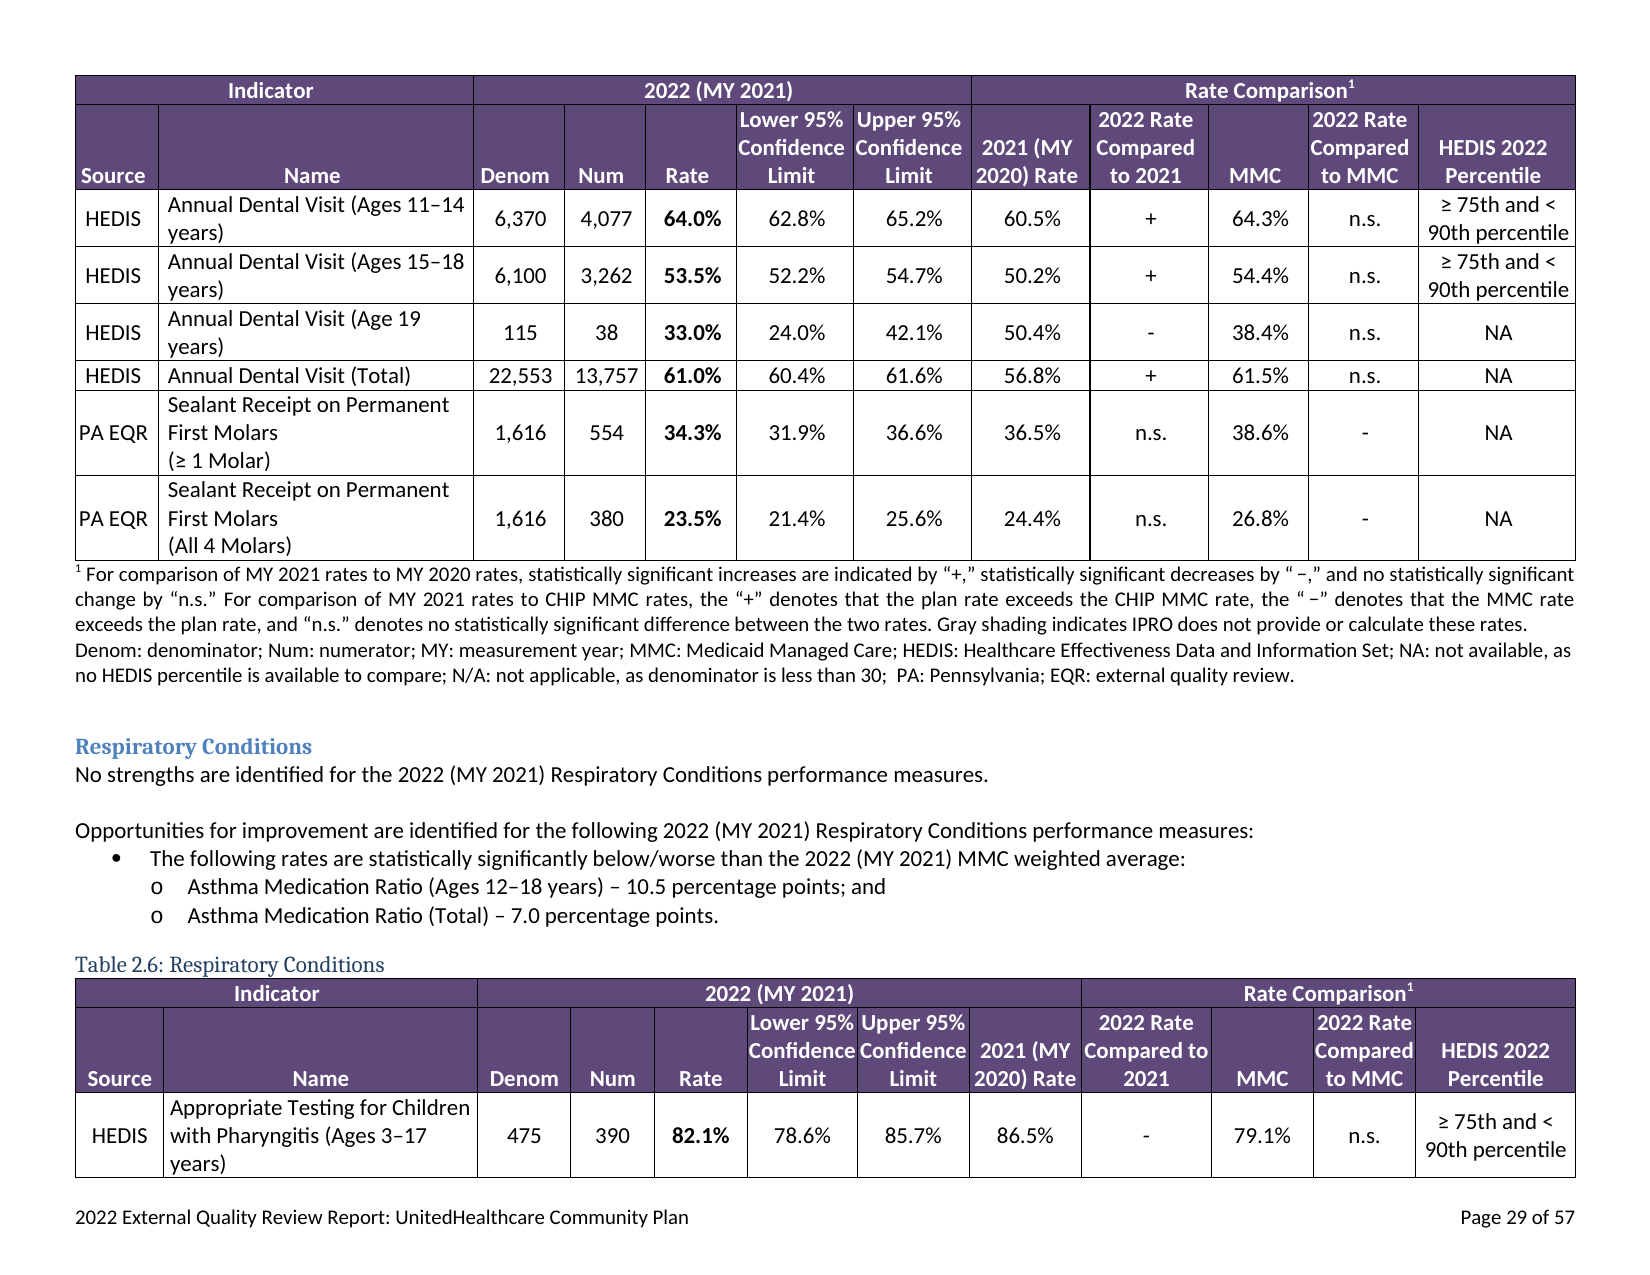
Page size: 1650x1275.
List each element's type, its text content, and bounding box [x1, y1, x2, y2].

subtitle Table 2.6: Respiratory Conditions [75, 952, 1575, 978]
table_cell Lower 95% Confidence Limit [737, 105, 853, 189]
table_cell 38.4% [1209, 304, 1308, 360]
table_cell PA EQR [76, 391, 158, 474]
table_cell HEDIS 2022 Percentile [1416, 1008, 1575, 1092]
table_cell 60.5% [972, 190, 1089, 246]
table_cell MMC [1212, 1008, 1313, 1092]
table_cell Sealant Receipt on Permanent First Molars (≥ 1 Molar) [159, 391, 473, 474]
text 1 For comparison of MY 2021 rates to MY 2020 rates, statistically significant increases are indicated by “+,” statistically significant decreases by “−,” and no statistically significant change by “n.s.” For comparison of MY 2021 rates to CHIP MMC rates, the “+” denotes that the plan rate exceeds the CHIP MMC rate, the “−” denotes that the MMC rate exceeds the plan rate, and “n.s.” denotes no statistically significant difference between the two rates. Gray shading indicates IPRO does not provide or calculate these rates. [75, 561, 1575, 637]
table_cell Annual Dental Visit (Age 19 years) [159, 304, 473, 360]
table_cell 61.6% [854, 361, 971, 389]
table_cell 61.0% [646, 361, 736, 389]
table_cell n.s. [1309, 247, 1418, 303]
table_cell Annual Dental Visit (Ages 15–18 years) [159, 247, 473, 303]
text Opportunities for improvement are identified for the following 2022 (MY 2021) Respiratory Conditions performance measures: [75, 816, 1575, 844]
table_header 2022 (MY 2021) [478, 979, 1081, 1007]
table_cell ≥ 75th and < 90th percentile [1419, 190, 1575, 246]
table_header Indicator [76, 76, 473, 104]
table_cell Name [164, 1008, 477, 1092]
table_cell 1,616 [474, 476, 564, 560]
table_cell 42.1% [854, 304, 971, 360]
table_cell 24.4% [972, 476, 1089, 560]
table_cell 64.3% [1209, 190, 1308, 246]
table_cell 34.3% [646, 391, 736, 474]
table_cell 36.5% [972, 391, 1089, 474]
table_cell ≥ 75th and < 90th percentile [1419, 247, 1575, 303]
table_cell 50.2% [972, 247, 1089, 303]
table_cell HEDIS [76, 1093, 163, 1177]
table_cell MMC [1209, 105, 1308, 189]
table_cell - [1082, 1093, 1211, 1177]
table_cell 2021 (MY 2020) Rate [972, 105, 1089, 189]
table_cell 1,616 [474, 391, 564, 474]
table_cell 60.4% [737, 361, 853, 389]
table_cell 2022 Rate Compared to MMC [1309, 105, 1418, 189]
list Asthma Medication Ratio (Ages 12–18 years) – 10.5 percentage points; and [150, 872, 1575, 902]
table_cell 26.8% [1209, 476, 1308, 560]
table_cell - [1309, 476, 1418, 560]
list Asthma Medication Ratio (Total) – 7.0 percentage points. [150, 902, 1575, 931]
table_cell 62.8% [737, 190, 853, 246]
table_cell 2021 (MY 2020) Rate [970, 1008, 1081, 1092]
table_cell 13,757 [565, 361, 645, 389]
table_cell 54.4% [1209, 247, 1308, 303]
table_cell n.s. [1309, 190, 1418, 246]
table_cell Annual Dental Visit (Ages 11–14 years) [159, 190, 473, 246]
table_cell 380 [565, 476, 645, 560]
table_cell HEDIS [76, 190, 158, 246]
table_cell 33.0% [646, 304, 736, 360]
table_cell 61.5% [1209, 361, 1308, 389]
table_cell 52.2% [737, 247, 853, 303]
table_cell 475 [478, 1093, 570, 1177]
table_cell 38 [565, 304, 645, 360]
table_cell 50.4% [972, 304, 1089, 360]
table_cell n.s. [1309, 304, 1418, 360]
table_cell HEDIS [76, 304, 158, 360]
table_cell 38.6% [1209, 391, 1308, 474]
table_cell 79.1% [1212, 1093, 1313, 1177]
table_header Rate Comparison1 [972, 76, 1575, 104]
list The following rates are statistically significantly below/worse than the 2022 (MY 2021) MMC weighted average: [112, 844, 1575, 872]
table_cell 36.6% [854, 391, 971, 474]
table_cell 554 [565, 391, 645, 474]
table_cell 4,077 [565, 190, 645, 246]
table_cell 56.8% [972, 361, 1089, 389]
table_cell 54.7% [854, 247, 971, 303]
table_cell n.s. [1309, 361, 1418, 389]
table_cell NA [1419, 304, 1575, 360]
subtitle Respiratory Conditions [75, 734, 1575, 760]
table_cell ≥ 75th and < 90th percentile [1416, 1093, 1575, 1177]
table_cell 6,370 [474, 190, 564, 246]
table_cell HEDIS 2022 Percentile [1419, 105, 1575, 189]
table_cell Num [565, 105, 645, 189]
table_cell 86.5% [970, 1093, 1081, 1177]
table_cell Name [159, 105, 473, 189]
table_cell NA [1419, 361, 1575, 389]
table_cell Denom [478, 1008, 570, 1092]
table_cell n.s. [1091, 391, 1208, 474]
table_cell - [1091, 304, 1208, 360]
table_cell NA [1419, 391, 1575, 474]
table_cell 3,262 [565, 247, 645, 303]
table_cell 65.2% [854, 190, 971, 246]
table_cell 85.7% [858, 1093, 969, 1177]
table_cell 24.0% [737, 304, 853, 360]
table_cell PA EQR [76, 476, 158, 560]
table_cell NA [1419, 476, 1575, 560]
table_cell + [1091, 190, 1208, 246]
table_cell Denom [474, 105, 564, 189]
table_cell Sealant Receipt on Permanent First Molars (All 4 Molars) [159, 476, 473, 560]
table_cell Source [76, 1008, 163, 1092]
table_cell Rate [655, 1008, 747, 1092]
table_cell 22,553 [474, 361, 564, 389]
table_cell 6,100 [474, 247, 564, 303]
table_cell + [1091, 247, 1208, 303]
table_cell 82.1% [655, 1093, 747, 1177]
table_cell 64.0% [646, 190, 736, 246]
table_cell 31.9% [737, 391, 853, 474]
table_cell 2022 Rate Compared to MMC [1314, 1008, 1415, 1092]
table_cell 115 [474, 304, 564, 360]
table_cell 2022 Rate Compared to 2021 [1082, 1008, 1211, 1092]
table_header Rate Comparison1 [1082, 979, 1575, 1007]
table_cell 21.4% [737, 476, 853, 560]
table_cell + [1091, 361, 1208, 389]
text Denom: denominator; Num: numerator; MY: measurement year; MMC: Medicaid Managed Care; HEDIS: Healthcare Effectiveness Data and Information Set; NA: not available, as no HEDIS percentile is available to compare; N/A: not applicable, as denominator is less than 30; PA: Pennsylvania; EQR: external quality review. [75, 637, 1575, 688]
table_cell 25.6% [854, 476, 971, 560]
table_cell 2022 Rate Compared to 2021 [1091, 105, 1208, 189]
table_cell Annual Dental Visit (Total) [159, 361, 473, 389]
table_header Indicator [76, 979, 477, 1007]
table_cell HEDIS [76, 247, 158, 303]
table_cell 390 [571, 1093, 654, 1177]
table_header 2022 (MY 2021) [474, 76, 971, 104]
table_cell Num [571, 1008, 654, 1092]
table_cell n.s. [1314, 1093, 1415, 1177]
table_cell n.s. [1091, 476, 1208, 560]
table_cell Upper 95% Confidence Limit [858, 1008, 969, 1092]
table_cell Source [76, 105, 158, 189]
table_cell HEDIS [76, 361, 158, 389]
table_cell Appropriate Testing for Children with Pharyngitis (Ages 3–17 years) [164, 1093, 477, 1177]
table_cell - [1309, 391, 1418, 474]
text No strengths are identified for the 2022 (MY 2021) Respiratory Conditions performance measures. [75, 760, 1575, 788]
table_cell 78.6% [748, 1093, 857, 1177]
table_cell 23.5% [646, 476, 736, 560]
table_cell Rate [646, 105, 736, 189]
table_cell 53.5% [646, 247, 736, 303]
table_cell Lower 95% Confidence Limit [748, 1008, 857, 1092]
table_cell Upper 95% Confidence Limit [854, 105, 971, 189]
